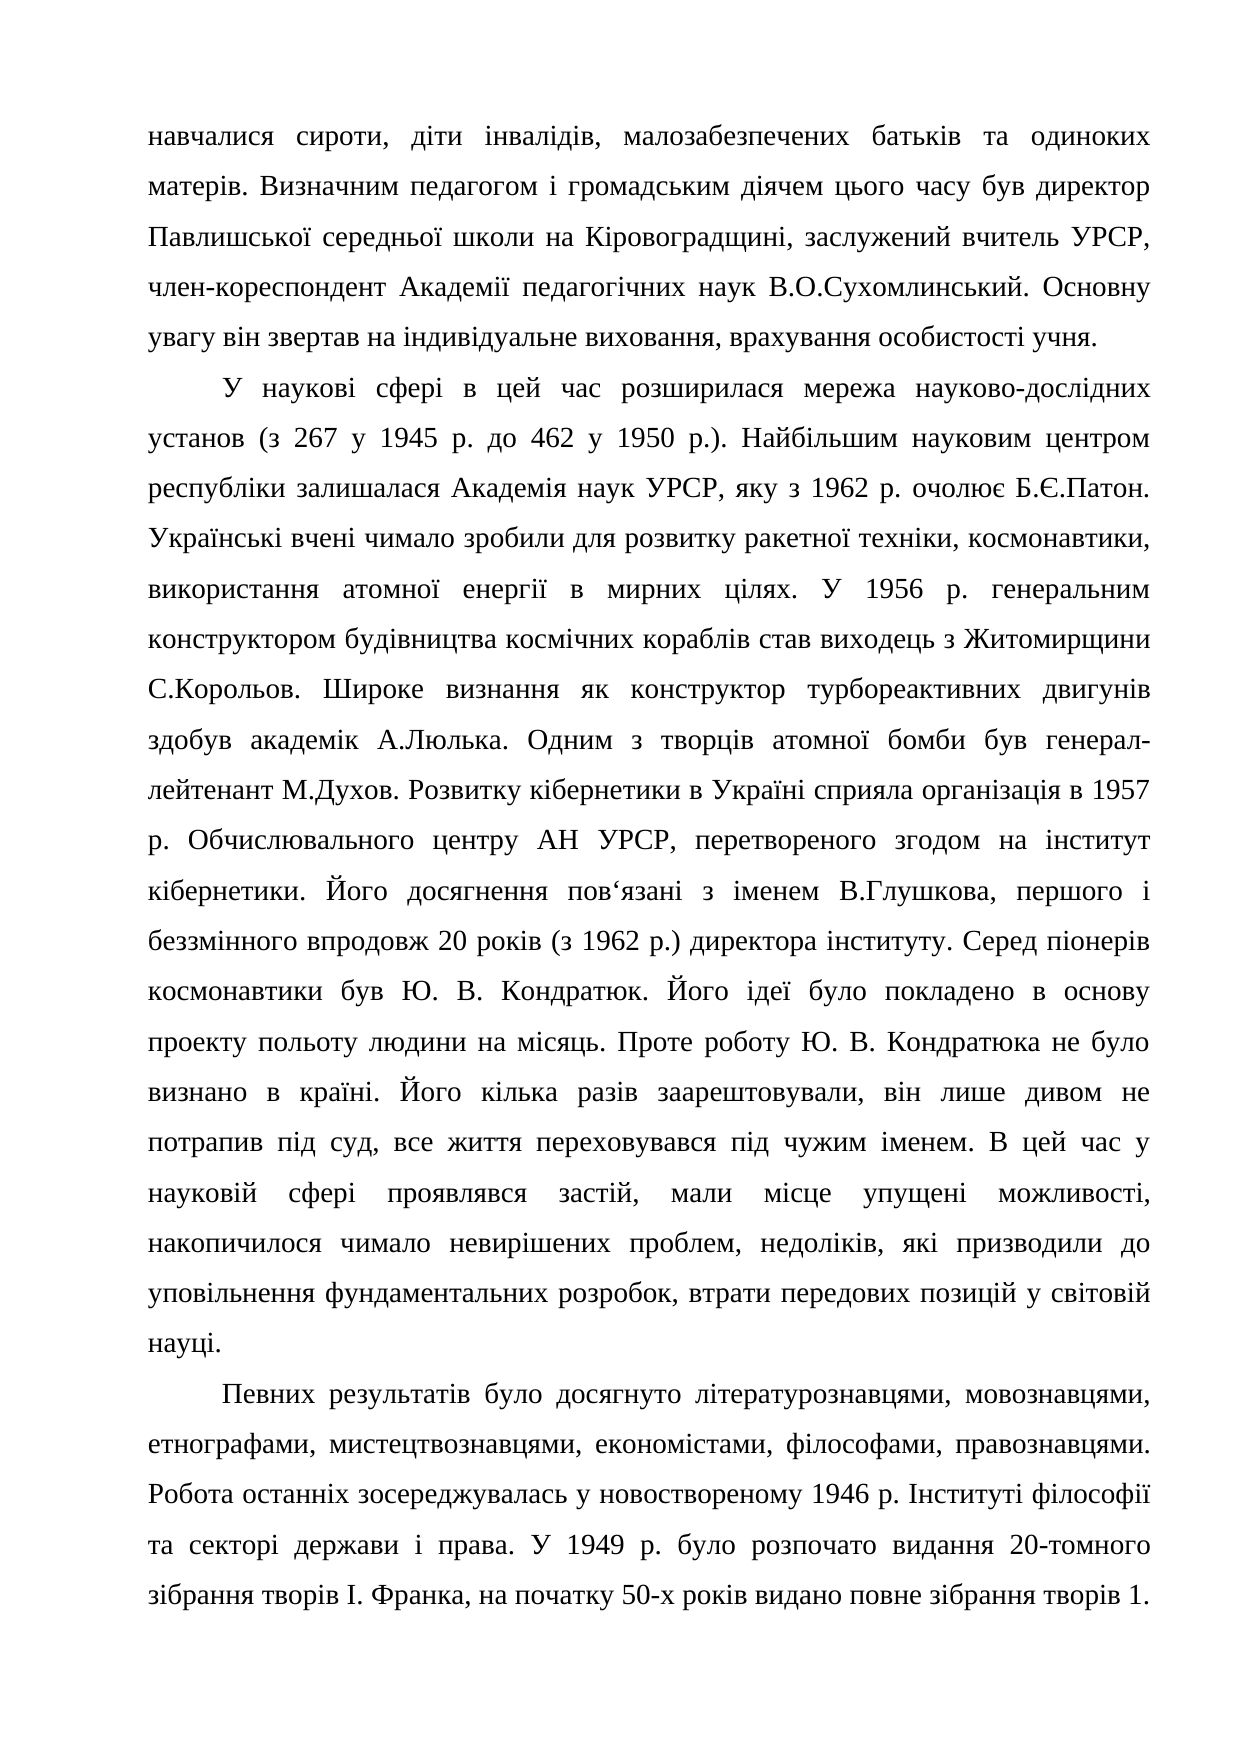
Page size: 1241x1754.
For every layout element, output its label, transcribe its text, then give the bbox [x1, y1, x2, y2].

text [148, 118, 1152, 353]
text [148, 1376, 1152, 1611]
text У наукові сфері в цей час розширилася мережа науково-дослідних установ (з 267 у 1945 р. до 462 у 1950 р.). Найбільшим науковим центром республіки залишалася Академія наук УРСР, яку з 1962 р. очолює Б.Є.Патон. Українські вчені чимало зробили для розвитку ракетної техніки, космонавтики, використання атомної енергії в мирних цілях. У 1956 р. генеральним конструктором будівництва космічних кораблів став виходець з Житомирщини С.Корольов. Широке визнання як конструктор турбореактивних двигунів здобув академік А.Люлька. Одним з творців атомної бомби був генерал-лейтенант М.Духов. Розвитку кібернетики в Україні сприяла організація в 1957 р. Обчислювального центру АН УРСР, перетвореного згодом на інститут кібернетики. Його досягнення пов‘язані з іменем В.Глушкова, першого і беззмінного впродовж 20 років (з 1962 р.) директора інституту. Серед піонерів космонавтики був Ю. В. Кондратюк. Його ідеї було покладено в основу проекту польоту людини на місяць. Проте роботу Ю. В. Кондратюка не було визнано в країні. Його кілька разів заарештовували, він лише дивом не потрапив під суд, все життя переховувався під чужим іменем. В цей час у науковій сфері проявлявся застій, мали місце упущені можливості, накопичилося чимало невирішених проблем, недоліків, які призводили до уповільнення фундаментальних розробок, втрати передових позицій у світовій науці. [148, 370, 1152, 1359]
